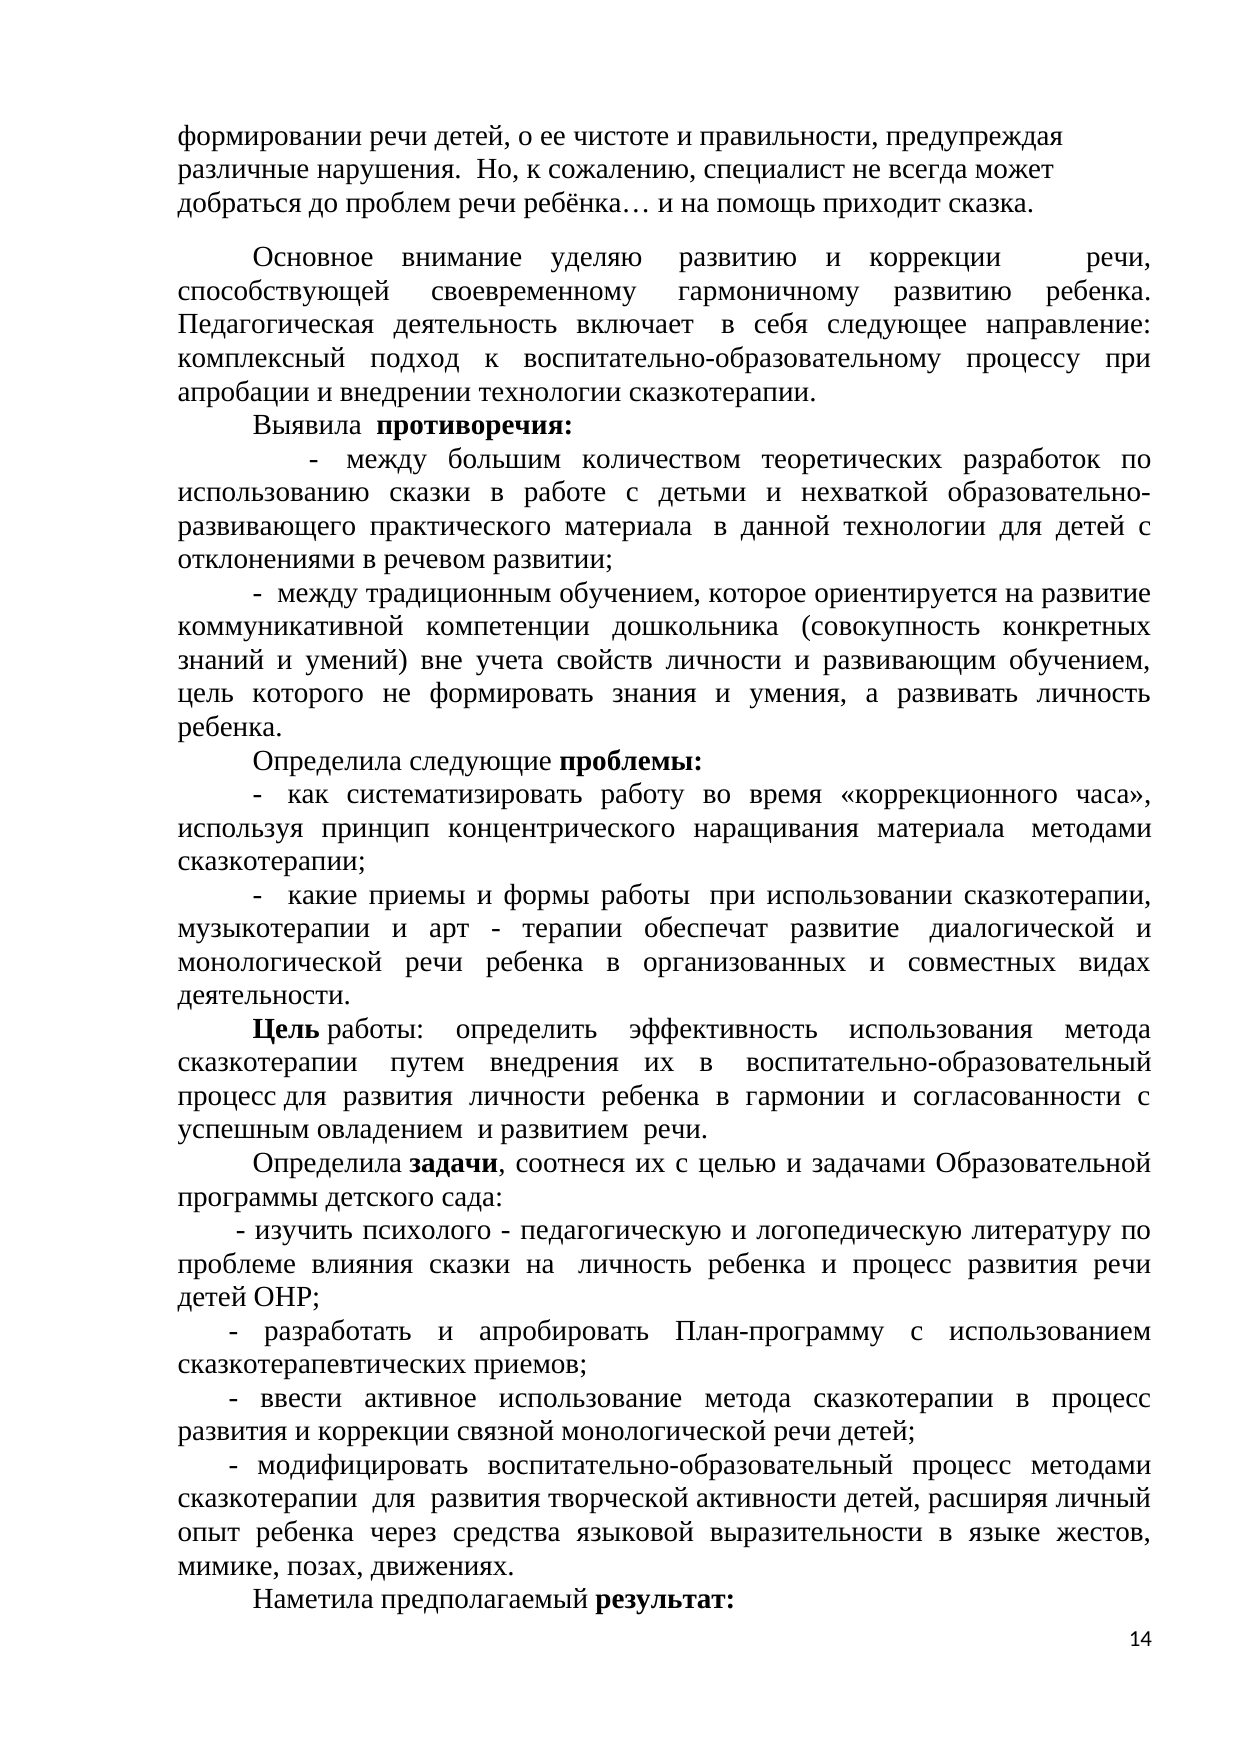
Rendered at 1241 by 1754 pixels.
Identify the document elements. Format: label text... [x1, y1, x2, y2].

text Определила следующие проблемы: [177, 743, 1152, 776]
text - между большим количеством теоретических разработок по использованию сказки в работе с детьми и нехваткой образовательно- развивающего практического материала в данной технологии для детей с отклонениями в речевом развитии; [177, 441, 1152, 575]
text Наметила предполагаемый результат: [177, 1581, 1152, 1615]
text - между традиционным обучением, которое ориентируется на развитие коммуникативной компетенции дошкольника (совокупность конкретных знаний и умений) вне учета свойств личности и развивающим обучением, цель которого не формировать знания и умения, а развивать личность ребенка. [177, 575, 1152, 743]
text - изучить психолого - педагогическую и логопедическую литературу по проблеме влияния сказки на личность ребенка и процесс развития речи детей ОНР; [177, 1212, 1152, 1313]
text - как систематизировать работу во время «коррекционного часа», используя принцип концентрического наращивания материала методами сказкотерапии; [177, 776, 1152, 877]
text - какие приемы и формы работы при использовании сказкотерапии, музыкотерапии и арт - терапии обеспечат развитие диалогической и монологической речи ребенка в организованных и совместных видах деятельности. [177, 877, 1152, 1011]
text Основное внимание уделяю развитию и коррекции речи, способствующей своевременному гармоничному развитию ребенка. Педагогическая деятельность включает в себя следующее направление: комплексный подход к воспитательно-образовательному процессу при апробации и внедрении технологии сказкотерапии. [177, 239, 1152, 407]
text Определила задачи, соотнеся их с целью и задачами Образовательной программы детского сада: [177, 1145, 1152, 1212]
text - ввести активное использование метода сказкотерапии в процесс развития и коррекции связной монологической речи детей; [177, 1380, 1152, 1447]
text - разработать и апробировать План-программу с использованием сказкотерапевтических приемов; [177, 1313, 1152, 1380]
text Выявила противоречия: [177, 407, 1152, 441]
text - модифицировать воспитательно-образовательный процесс методами сказкотерапии для развития творческой активности детей, расширяя личный опыт ребенка через средства языковой выразительности в языке жестов, мимике, позах, движениях. [177, 1447, 1152, 1581]
text Цель работы: определить эффективность использования метода сказкотерапии путем внедрения их в воспитательно-образовательный процесс для развития личности ребенка в гармонии и согласованности с успешным овладением и развитием речи. [177, 1011, 1152, 1145]
